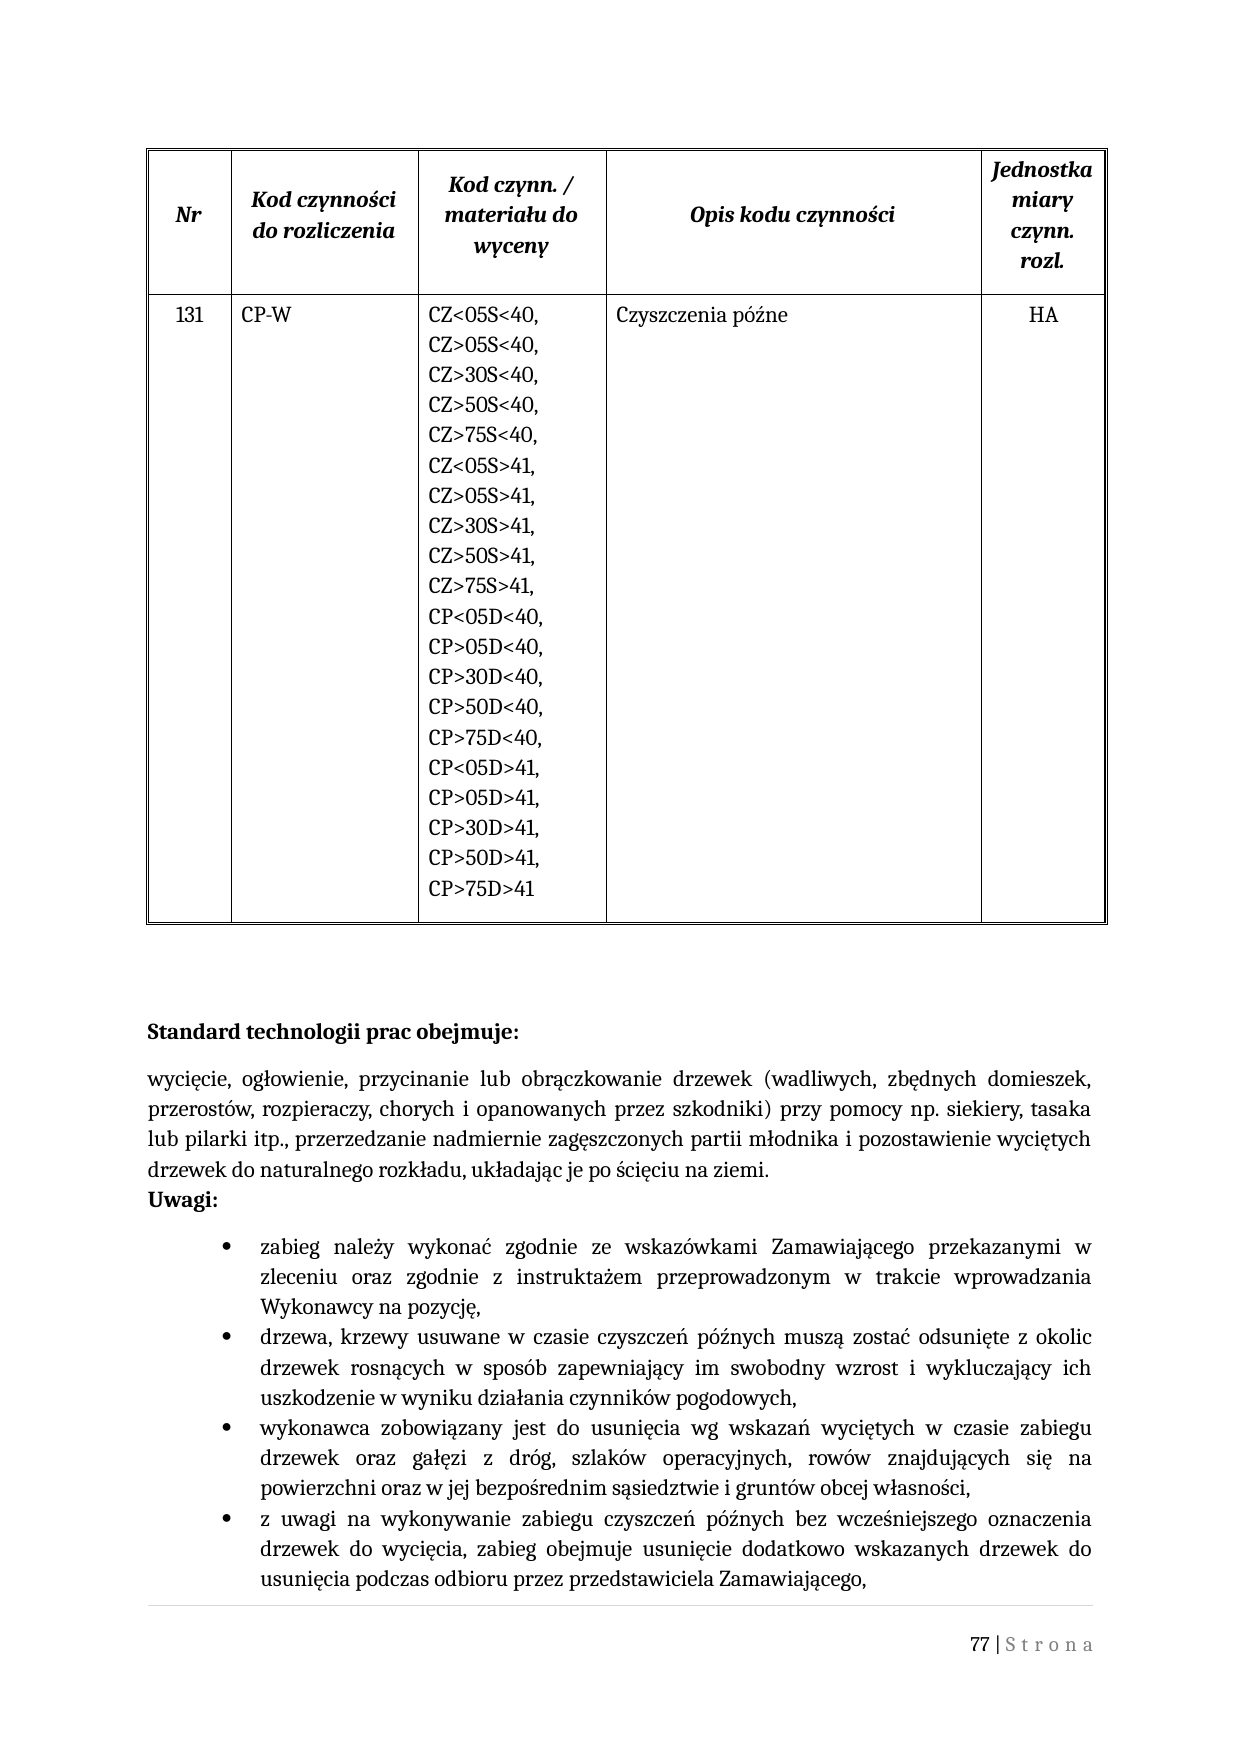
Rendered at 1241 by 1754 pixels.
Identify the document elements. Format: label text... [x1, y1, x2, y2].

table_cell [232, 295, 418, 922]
list zabieg należy wykonać zgodnie ze wskazówkami Zamawiającego przekazanymi w zleceniu oraz zgodnie z instruktażem przeprowadzonym w trakcie wprowadzania Wykonawcy na pozycję, [223, 1233, 1093, 1320]
text wycięcie, ogłowienie, przycinanie lub obrączkowanie drzewek (wadliwych, zbędnych domieszek, przerostów, rozpieraczy, chorych i opanowanych przez szkodniki) przy pomocy np. siekiery, tasaka lub pilarki itp., przerzedzanie nadmiernie zagęszczonych partii młodnika i pozostawienie wyciętych drzewek do naturalnego rozkładu, układając je po ścięciu na ziemi. [148, 1066, 1093, 1183]
list drzewa, krzewy usuwane w czasie czyszczeń późnych muszą zostać odsunięte z okolic drzewek rosnących w sposób zapewniający im swobodny wzrost i wykluczający ich uszkodzenie w wyniku działania czynników pogodowych, [223, 1324, 1093, 1411]
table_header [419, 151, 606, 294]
text Uwagi: [148, 1187, 1093, 1213]
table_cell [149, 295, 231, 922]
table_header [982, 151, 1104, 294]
list wykonawca zobowiązany jest do usunięcia wg wskazań wyciętych w czasie zabiegu drzewek oraz gałęzi z dróg, szlaków operacyjnych, rowów znajdujących się na powierzchni oraz w jej bezpośrednim sąsiedztwie i gruntów obcej własności, [223, 1415, 1093, 1501]
list z uwagi na wykonywanie zabiegu czyszczeń późnych bez wcześniejszego oznaczenia drzewek do wycięcia, zabieg obejmuje usunięcie dodatkowo wskazanych drzewek do usunięcia podczas odbioru przez przedstawiciela Zamawiającego, [223, 1505, 1093, 1592]
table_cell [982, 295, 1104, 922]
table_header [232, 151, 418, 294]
text Standard technologii prac obejmuje: [148, 1019, 1093, 1045]
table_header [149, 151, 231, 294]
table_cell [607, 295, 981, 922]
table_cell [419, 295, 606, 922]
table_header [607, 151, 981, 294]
